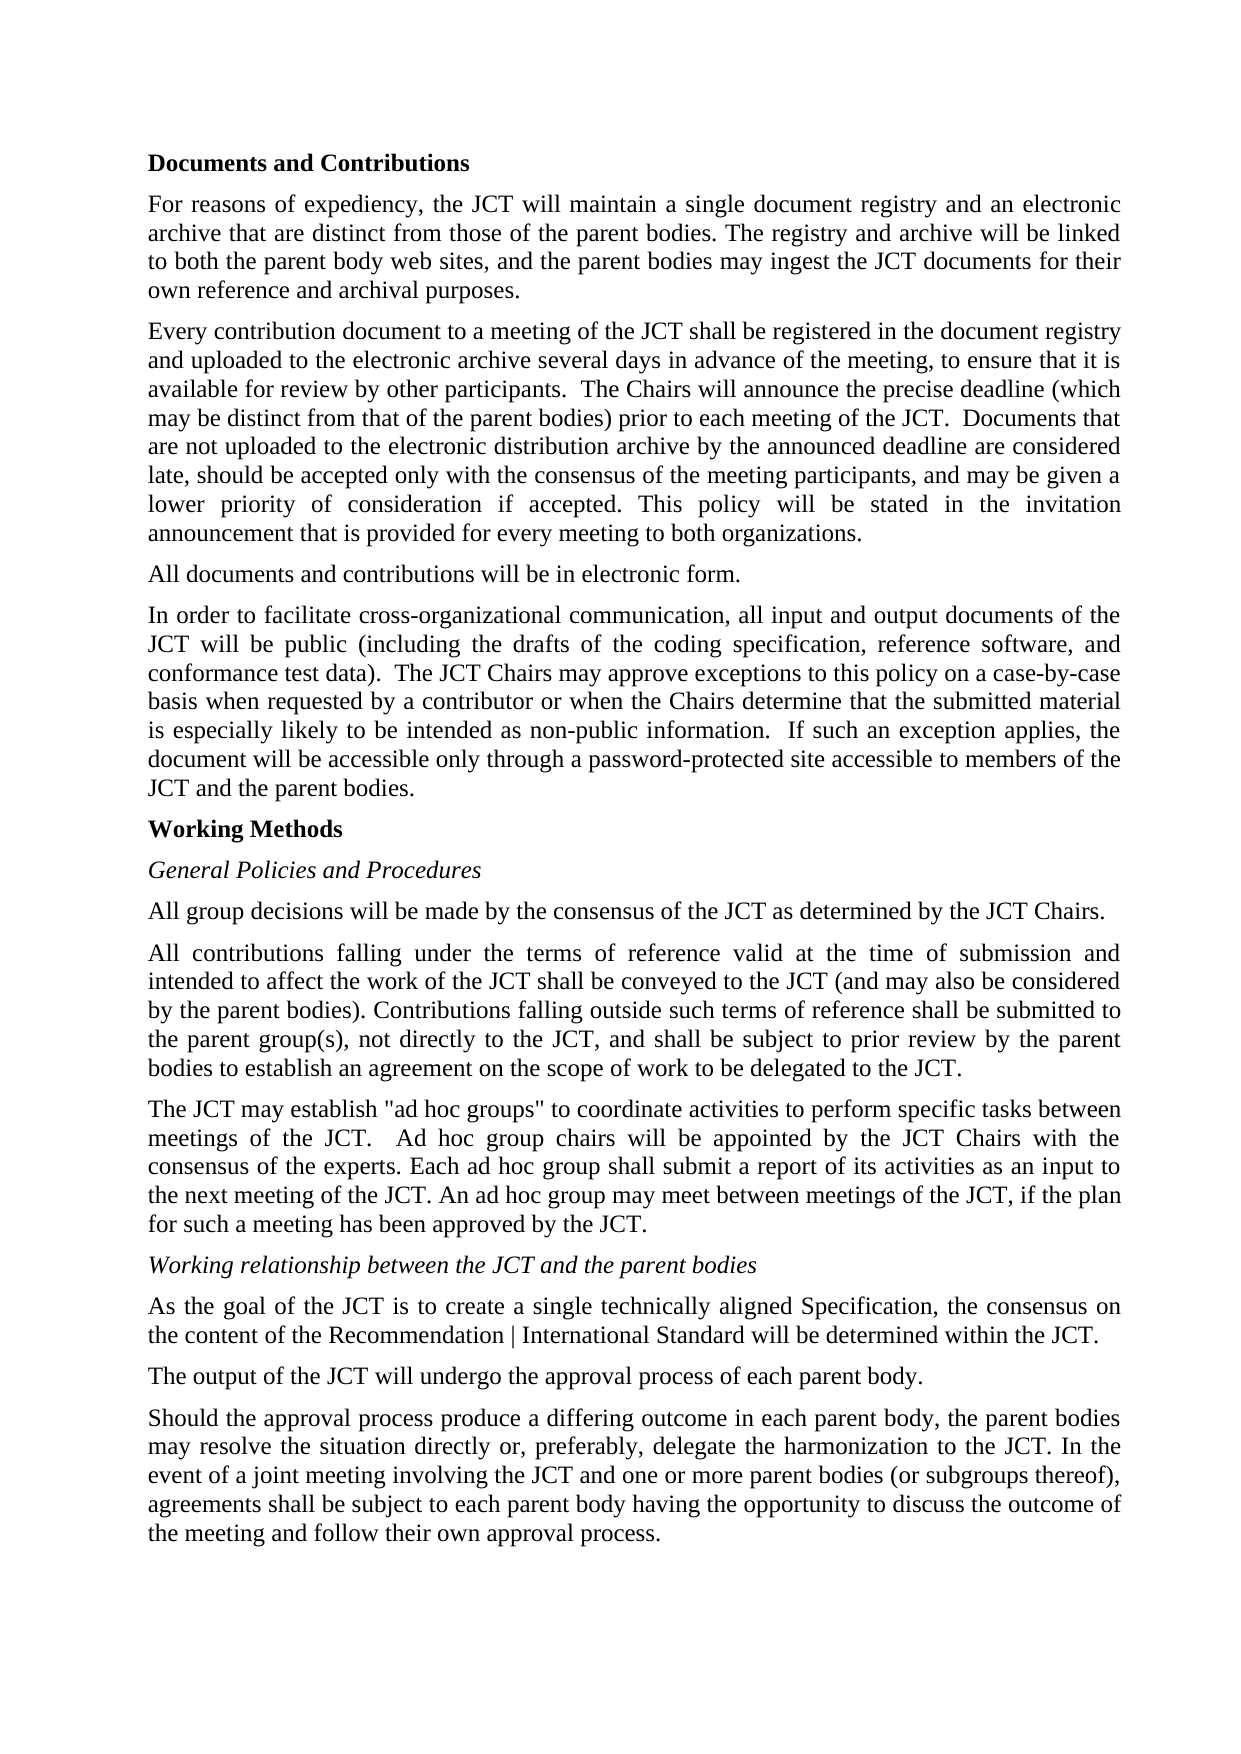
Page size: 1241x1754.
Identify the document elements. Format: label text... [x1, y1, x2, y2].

text Every contribution document to a meeting of the JCT shall be registered in the document registry and uploaded to the electronic archive several days in advance of the meeting, to ensure that it is available for review by other participants. The Chairs will announce the precise deadline (which may be distinct from that of the parent bodies) prior to each meeting of the JCT. Documents that are not uploaded to the electronic distribution archive by the announced deadline are considered late, should be accepted only with the consensus of the meeting participants, and may be given a lower priority of consideration if accepted. This policy will be stated in the invitation announcement that is provided for every meeting to both organizations. [148, 316, 1122, 546]
text The output of the JCT will undergo the approval process of each parent body. [148, 1361, 1122, 1390]
text All documents and contributions will be in electronic form. [148, 559, 1122, 588]
text All contributions falling under the terms of reference valid at the time of submission and intended to affect the work of the JCT shall be conveyed to the JCT (and may also be considered by the parent bodies). Contributions falling outside such terms of reference shall be submitted to the parent group(s), not directly to the JCT, and shall be subject to prior review by the parent bodies to establish an agreement on the scope of work to be delegated to the JCT. [148, 938, 1122, 1081]
text As the goal of the JCT is to create a single technically aligned Specification, the consensus on the content of the Recommendation | International Standard will be determined within the JCT. [148, 1291, 1122, 1349]
text General Policies and Procedures [148, 855, 1122, 884]
text All group decisions will be made by the consensus of the JCT as determined by the JCT Chairs. [148, 896, 1122, 925]
text The JCT may establish "ad hoc groups" to coordinate activities to perform specific tasks between meetings of the JCT. Ad hoc group chairs will be appointed by the JCT Chairs with the consensus of the experts. Each ad hoc group shall submit a report of its activities as an input to the next meeting of the JCT. An ad hoc group may meet between meetings of the JCT, if the plan for such a meeting has been approved by the JCT. [148, 1094, 1122, 1238]
text Should the approval process produce a differing outcome in each parent body, the parent bodies may resolve the situation directly or, preferably, delegate the harmonization to the JCT. In the event of a joint meeting involving the JCT and one or more parent bodies (or subgroups thereof), agreements shall be subject to each parent body having the opportunity to discuss the outcome of the meeting and follow their own approval process. [148, 1403, 1122, 1546]
text Documents and Contributions [148, 148, 1122, 176]
text For reasons of expediency, the JCT will maintain a single document registry and an electronic archive that are distinct from those of the parent bodies. The registry and archive will be linked to both the parent body web sites, and the parent bodies may ingest the JCT documents for their own reference and archival purposes. [148, 189, 1122, 304]
text Working Methods [148, 814, 1122, 843]
text Working relationship between the JCT and the parent bodies [148, 1250, 1122, 1279]
text In order to facilitate cross-organizational communication, all input and output documents of the JCT will be public (including the drafts of the coding specification, reference software, and conformance test data). The JCT Chairs may approve exceptions to this policy on a case-by-case basis when requested by a contributor or when the Chairs determine that the submitted material is especially likely to be intended as non-public information. If such an exception applies, the document will be accessible only through a password-protected site accessible to members of the JCT and the parent bodies. [148, 600, 1122, 801]
